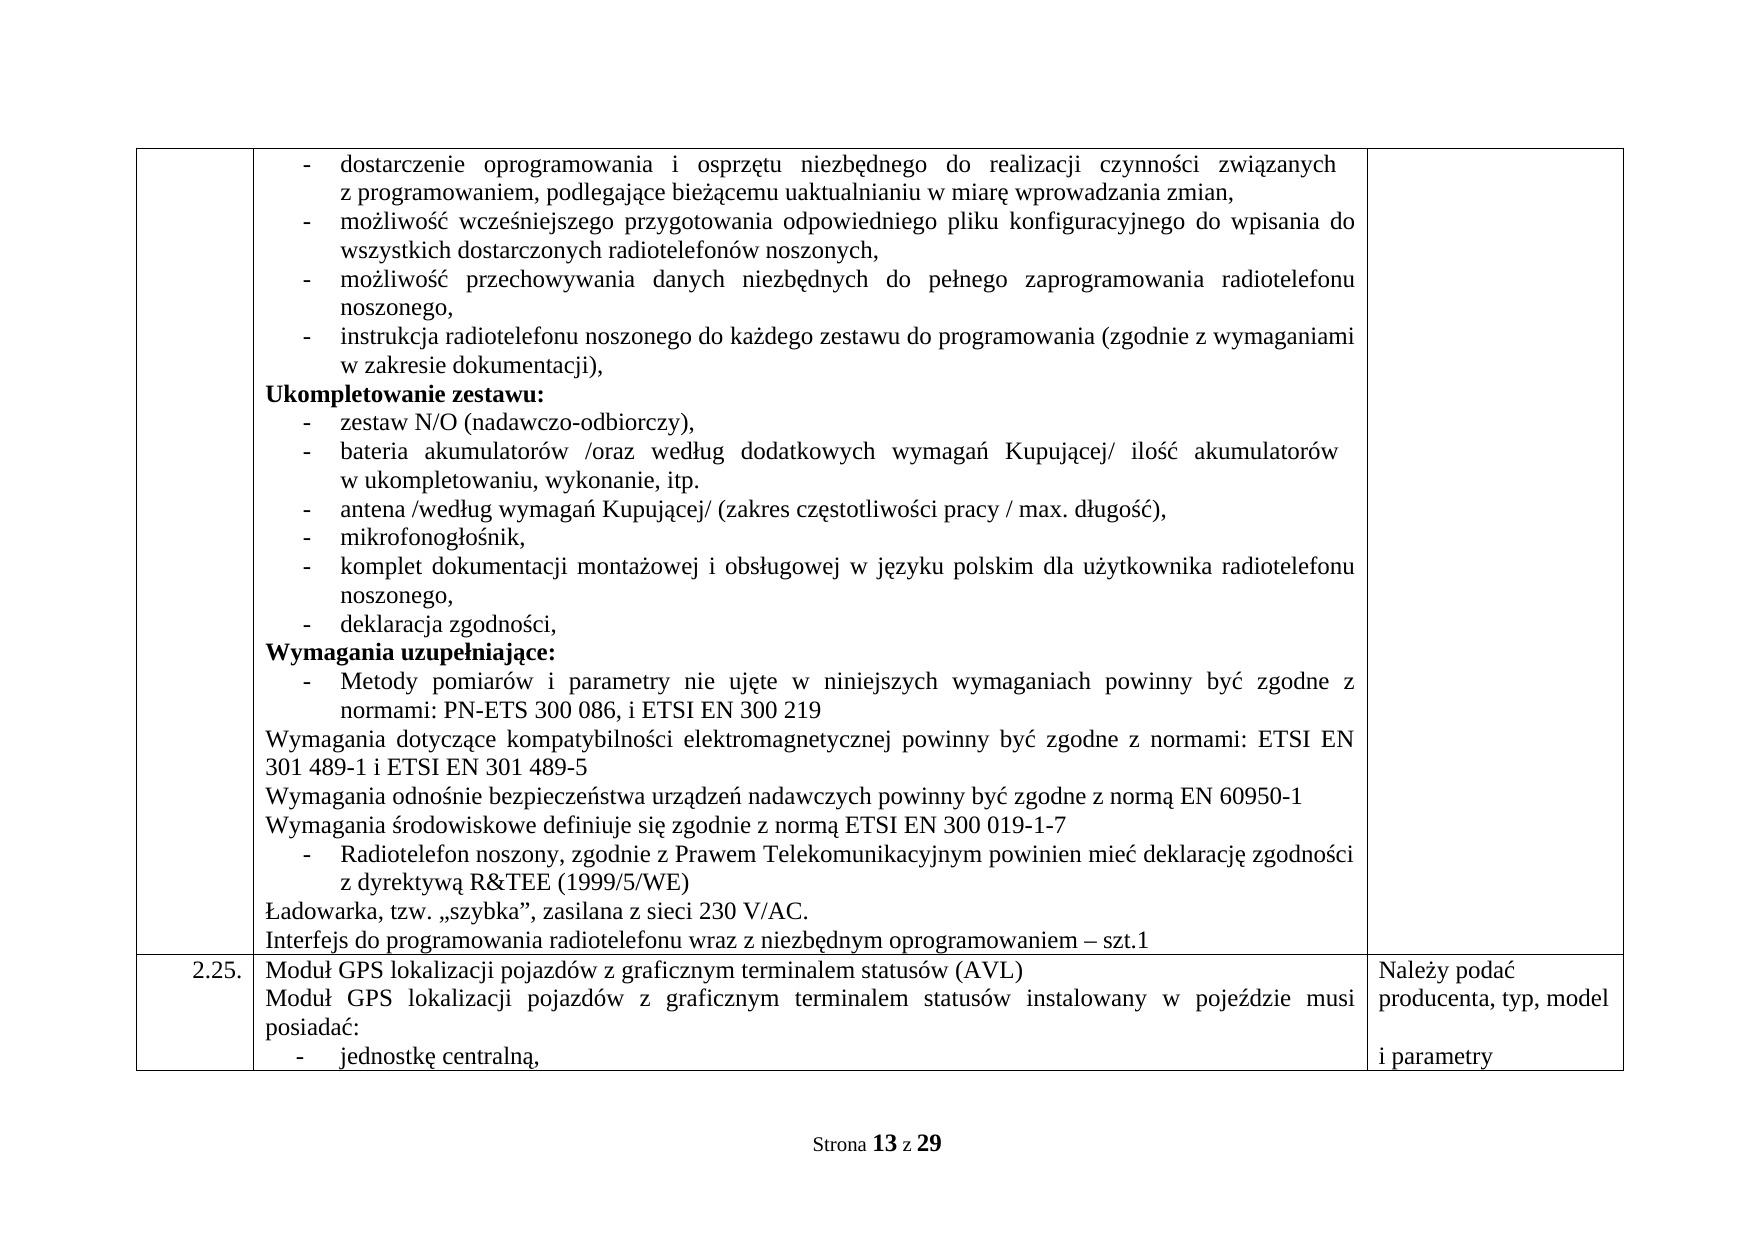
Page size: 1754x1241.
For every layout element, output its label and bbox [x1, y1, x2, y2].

table_cell [254, 149, 1367, 954]
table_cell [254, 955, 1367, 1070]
table_cell [1368, 149, 1623, 954]
table_cell [137, 149, 253, 954]
table_cell [137, 955, 253, 1070]
table_cell [1368, 955, 1623, 1070]
